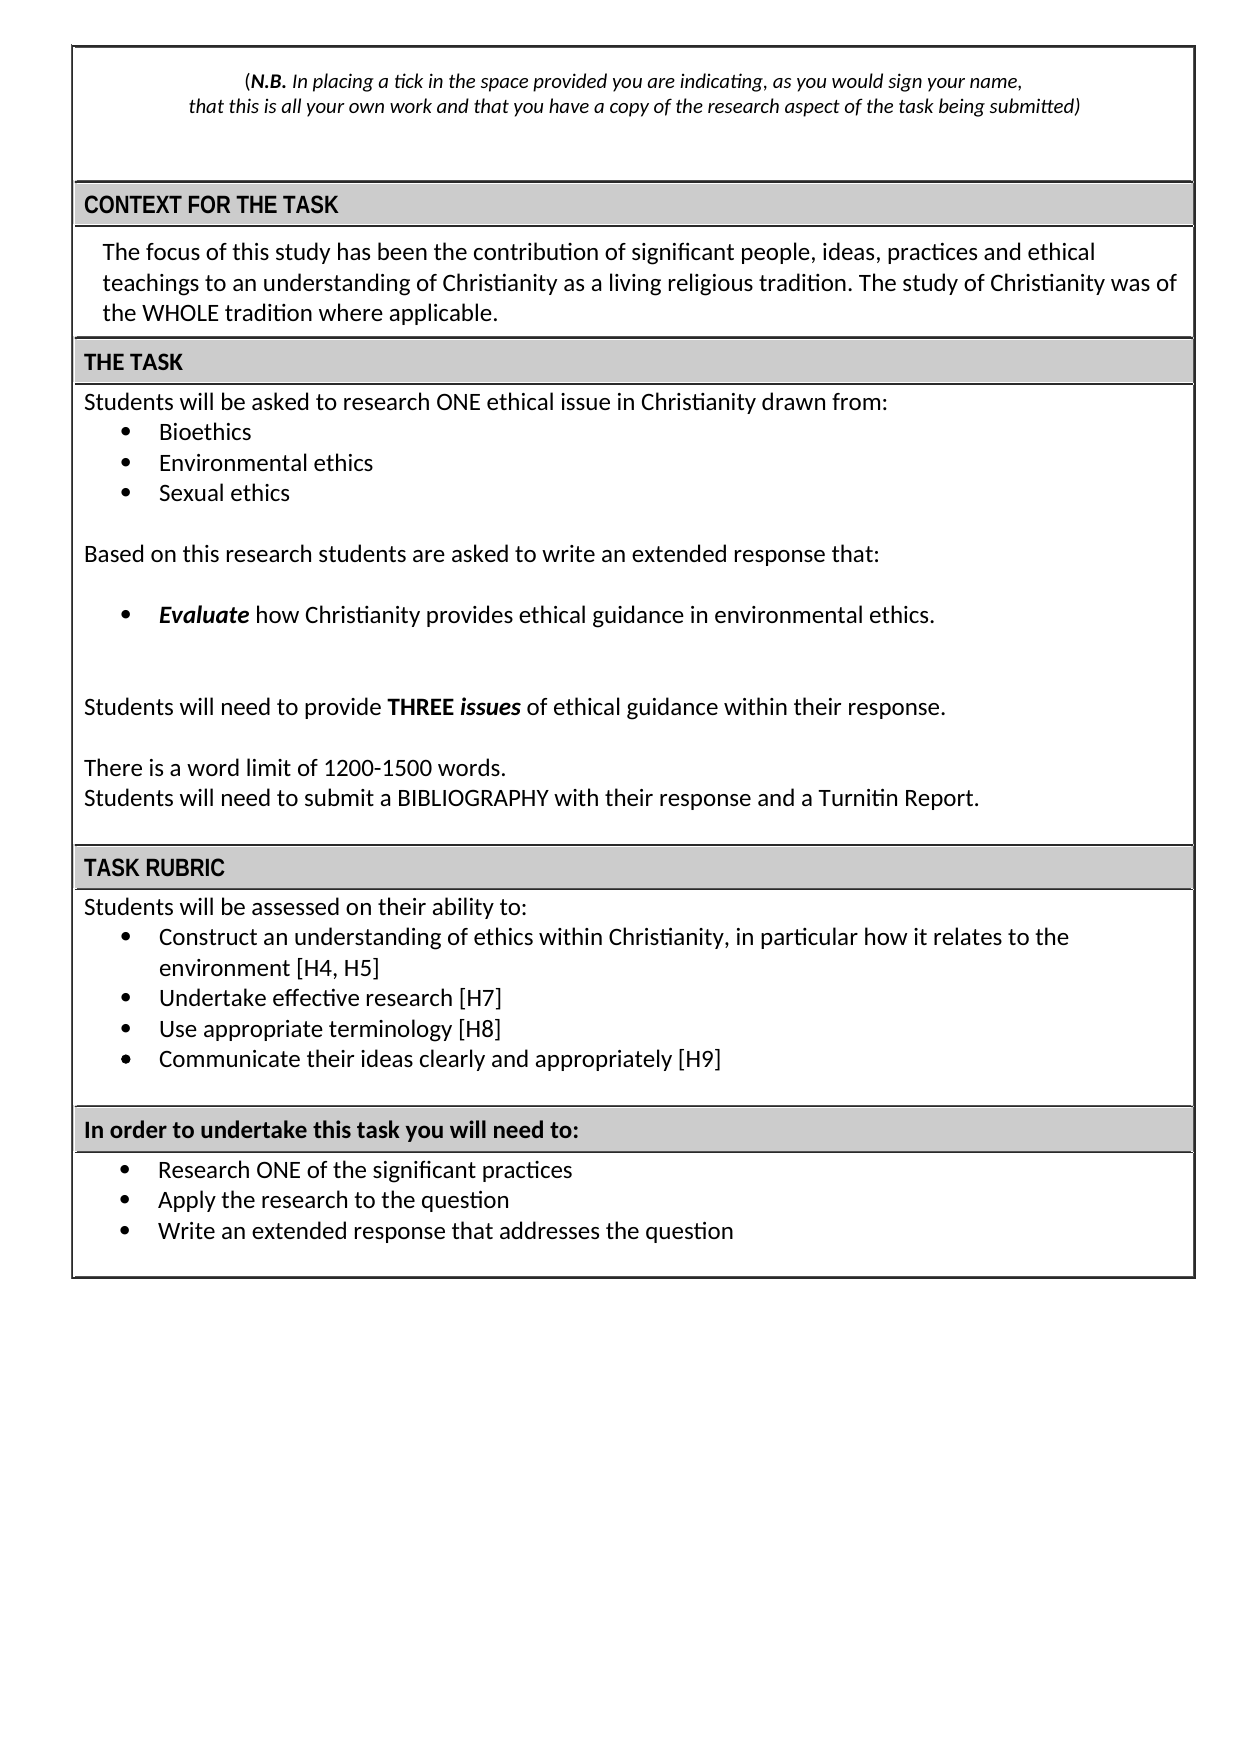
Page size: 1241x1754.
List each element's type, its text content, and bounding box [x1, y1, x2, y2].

table_cell In order to undertake this task you will need to: [73, 1105, 1194, 1151]
table_cell Students will be assessed on their ability to: Construct an understanding of ethics within Christianity, in particular how it relates to the environment [H4, H5] Undertake effective research [H7] Use appropriate terminology [H8] Communicate their ideas clearly and appropriately [H9] [73, 888, 1194, 1105]
table_cell THE TASK [75, 339, 1193, 382]
table_cell Students will be asked to research ONE ethical issue in Christianity drawn from: Bioethics Environmental ethics Sexual ethics Based on this research students are asked to write an extended response that: Evaluate how Christianity provides ethical guidance in environmental ethics. Students will need to provide THREE issues of ethical guidance within their response. There is a word limit of 1200-1500 words. Students will need to submit a BIBLIOGRAPHY with their response and a Turnitin Report. [75, 385, 1193, 843]
table_cell The focus of this study has been the contribution of significant people, ideas, practices and ethical teachings to an understanding of Christianity as a living religious tradition. The study of Christianity was of the WHOLE tradition where applicable. [75, 227, 1193, 336]
table_cell Research ONE of the significant practices Apply the research to the question Write an extended response that addresses the question [73, 1151, 1194, 1276]
table_cell TASK RUBRIC [75, 846, 1193, 888]
table_cell CONTEXT FOR THE TASK [75, 183, 1193, 224]
table_cell (N.B. In placing a tick in the space provided you are indicating, as you would sign your name, that this is all your own work and that you have a copy of the research aspect of the task being submitted) [75, 48, 1193, 180]
